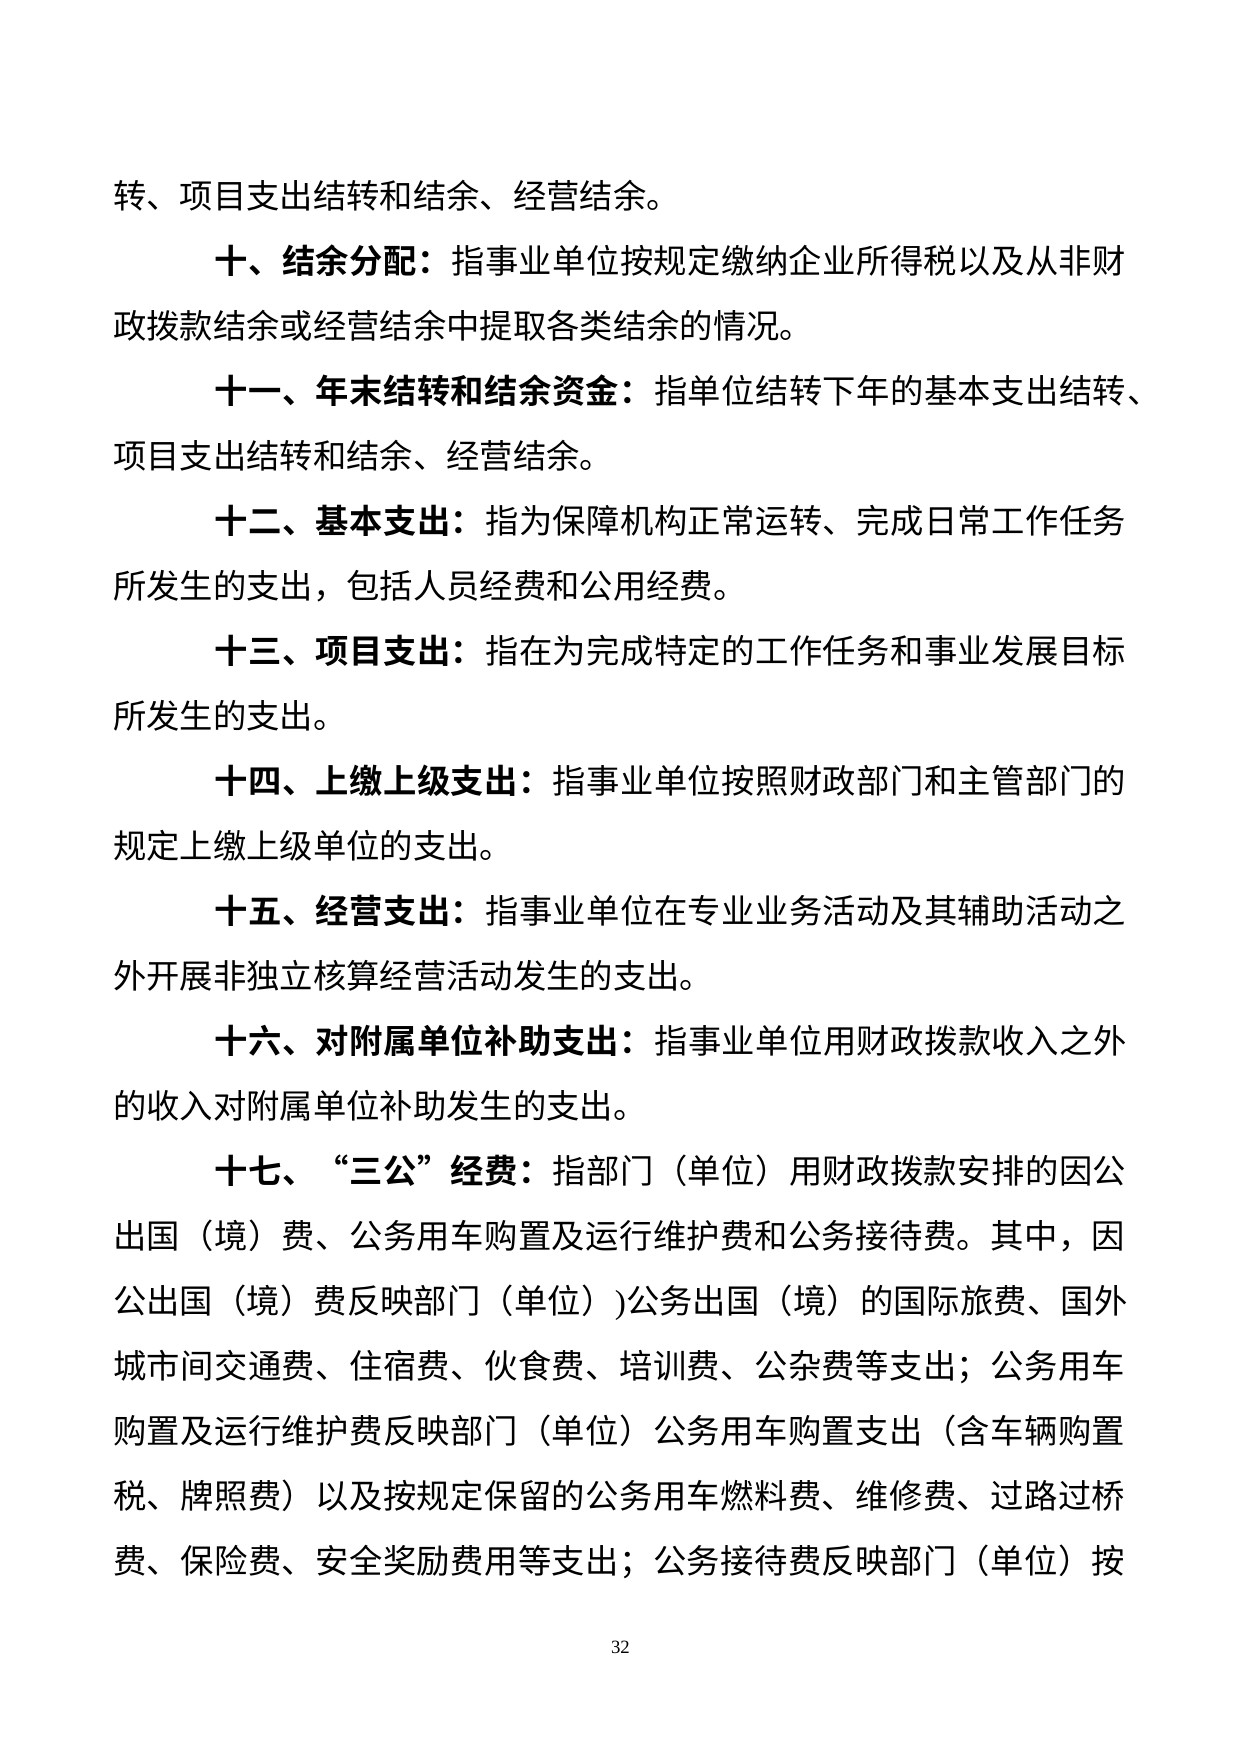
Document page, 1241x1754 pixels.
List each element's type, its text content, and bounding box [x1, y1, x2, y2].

text 十六、对附属单位补助支出：指事业单位用财政拨款收入之外的收入对附属单位补助发生的支出。 [113, 1007, 1127, 1137]
text 十四、上缴上级支出：指事业单位按照财政部门和主管部门的规定上缴上级单位的支出。 [113, 747, 1127, 877]
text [113, 162, 1127, 227]
text 十五、经营支出：指事业单位在专业业务活动及其辅助活动之外开展非独立核算经营活动发生的支出。 [113, 877, 1127, 1007]
text 十、结余分配：指事业单位按规定缴纳企业所得税以及从非财政拨款结余或经营结余中提取各类结余的情况。 [113, 227, 1127, 357]
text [113, 1137, 1127, 1592]
text 十三、项目支出：指在为完成特定的工作任务和事业发展目标所发生的支出。 [113, 617, 1127, 747]
text 十二、基本支出：指为保障机构正常运转、完成日常工作任务所发生的支出，包括人员经费和公用经费。 [113, 487, 1127, 617]
text 十一、年末结转和结余资金：指单位结转下年的基本支出结转、项目支出结转和结余、经营结余。 [113, 357, 1127, 487]
